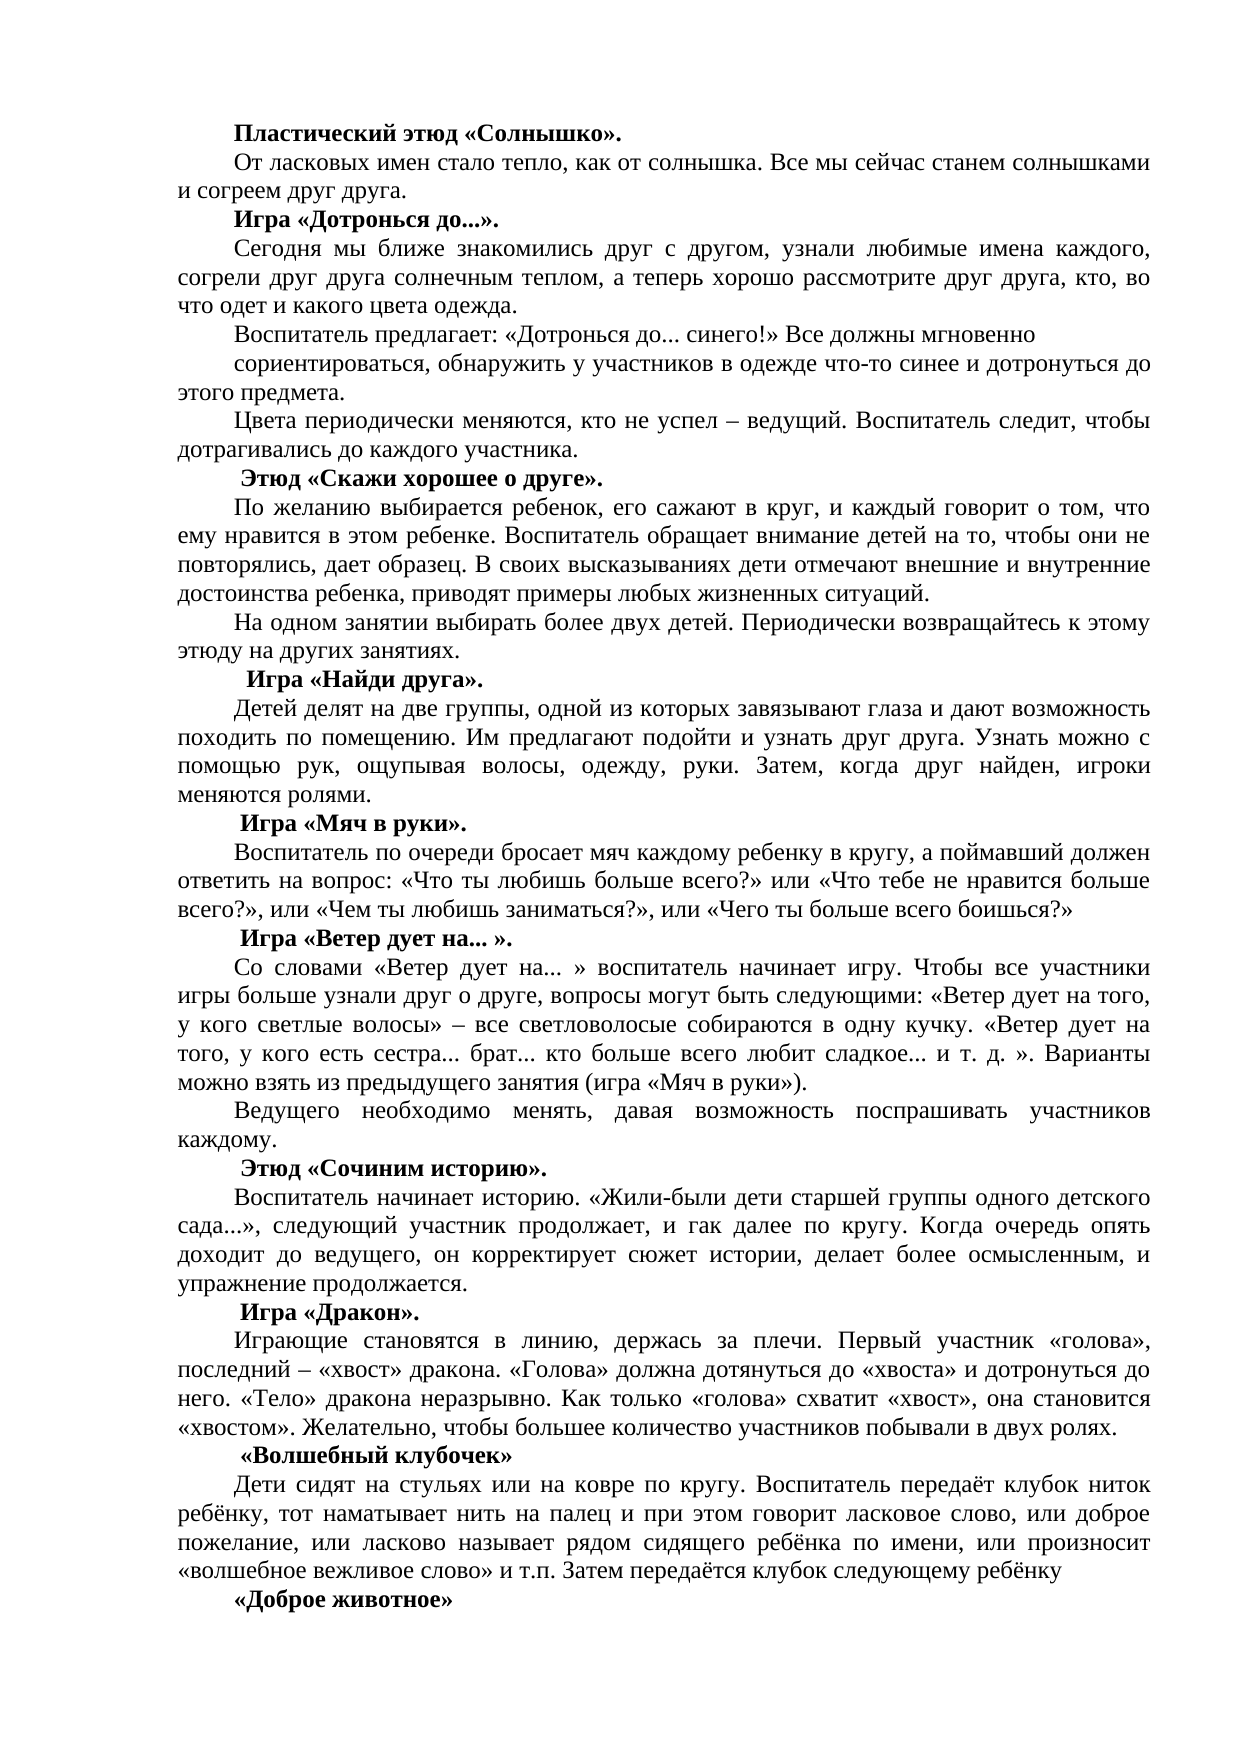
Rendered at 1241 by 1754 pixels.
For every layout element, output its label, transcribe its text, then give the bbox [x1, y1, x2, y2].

text От ласковых имен стало тепло, как от солнышка. Все мы сейчас станем солнышками и согреем друг друга. [177, 147, 1152, 204]
text Со словами «Ветер дует на... » воспитатель начинает игру. Чтобы все участники игры больше узнали друг о друге, вопросы могут быть следующими: «Ветер дует на того, у кого светлые волосы» – все светловолосые собираются в одну кучку. «Ветер дует на того, у кого есть сестра... брат... кто больше всего любит сладкое... и т. д. ». Варианты можно взять из предыдущего занятия (игра «Мяч в руки»). [177, 952, 1152, 1096]
text «Волшебный клубочек» [177, 1441, 1152, 1469]
text Пластический этюд «Солнышко». [177, 118, 1152, 147]
text Игра «Дракон». [177, 1297, 1152, 1326]
text Игра «Мяч в руки». [177, 808, 1152, 837]
text Детей делят на две группы, одной из которых завязывают глаза и дают возможность походить по помещению. Им предлагают подойти и узнать друг друга. Узнать можно с помощью рук, ощупывая волосы, одежду, руки. Затем, когда друг найден, игроки меняются ролями. [177, 693, 1152, 808]
text Этюд «Сочиним историю». [177, 1153, 1152, 1182]
text Игра «Найди друга». [177, 664, 1152, 693]
text На одном занятии выбирать более двух детей. Периодически возвращайтесь к этому этюду на других занятиях. [177, 607, 1152, 664]
text «Доброе животное» [177, 1584, 1152, 1613]
text По желанию выбирается ребенок, его сажают в круг, и каждый говорит о том, что ему нравится в этом ребенке. Воспитатель обращает внимание детей на то, чтобы они не повторялись, дает образец. В своих высказываниях дети отмечают внешние и внутренние достоинства ребенка, приводят примеры любых жизненных ситуаций. [177, 492, 1152, 607]
text Воспитатель начинает историю. «Жили-были дети старшей группы одного детского сада...», следующий участник продолжает, и гак далее по кругу. Когда очередь опять доходит до ведущего, он корректирует сюжет истории, делает более осмысленным, и упражнение продолжается. [177, 1182, 1152, 1297]
text сориентироваться, обнаружить у участников в одежде что-то синее и дотронуться до этого предмета. [177, 348, 1152, 406]
text Цвета периодически меняются, кто не успел – ведущий. Воспитатель следит, чтобы дотрагивались до каждого участника. [177, 406, 1152, 463]
text Этюд «Скажи хорошее о друге». [177, 463, 1152, 492]
text Игра «Дотронься до...». [177, 204, 1152, 233]
text Игра «Ветер дует на... ». [177, 923, 1152, 952]
text Играющие становятся в линию, держась за плечи. Первый участник «голова», последний – «хвост» дракона. «Голова» должна дотянуться до «хвоста» и дотронуться до него. «Тело» дракона неразрывно. Как только «голова» схватит «хвост», она становится «хвостом». Желательно, чтобы большее количество участников побывали в двух ролях. [177, 1326, 1152, 1441]
text Сегодня мы ближе знакомились друг с другом, узнали любимые имена каждого, согрели друг друга солнечным теплом, а теперь хорошо рассмотрите друг друга, кто, во что одет и какого цвета одежда. [177, 233, 1152, 319]
text Воспитатель предлагает: «Дотронься до... синего!» Все должны мгновенно [177, 319, 1152, 348]
text Дети сидят на стульях или на ковре по кругу. Воспитатель передаёт клубок ниток ребёнку, тот наматывает нить на палец и при этом говорит ласковое слово, или доброе пожелание, или ласково называет рядом сидящего ребёнка по имени, или произносит «волшебное вежливое слово» и т.п. Затем передаётся клубок следующему ребёнку [177, 1469, 1152, 1584]
text Ведущего необходимо менять, давая возможность поспрашивать участников каждому. [177, 1096, 1152, 1153]
text Воспитатель по очереди бросает мяч каждому ребенку в кругу, а поймавший должен ответить на вопрос: «Что ты любишь больше всего?» или «Что тебе не нравится больше всего?», или «Чем ты любишь заниматься?», или «Чего ты больше всего боишься?» [177, 837, 1152, 923]
